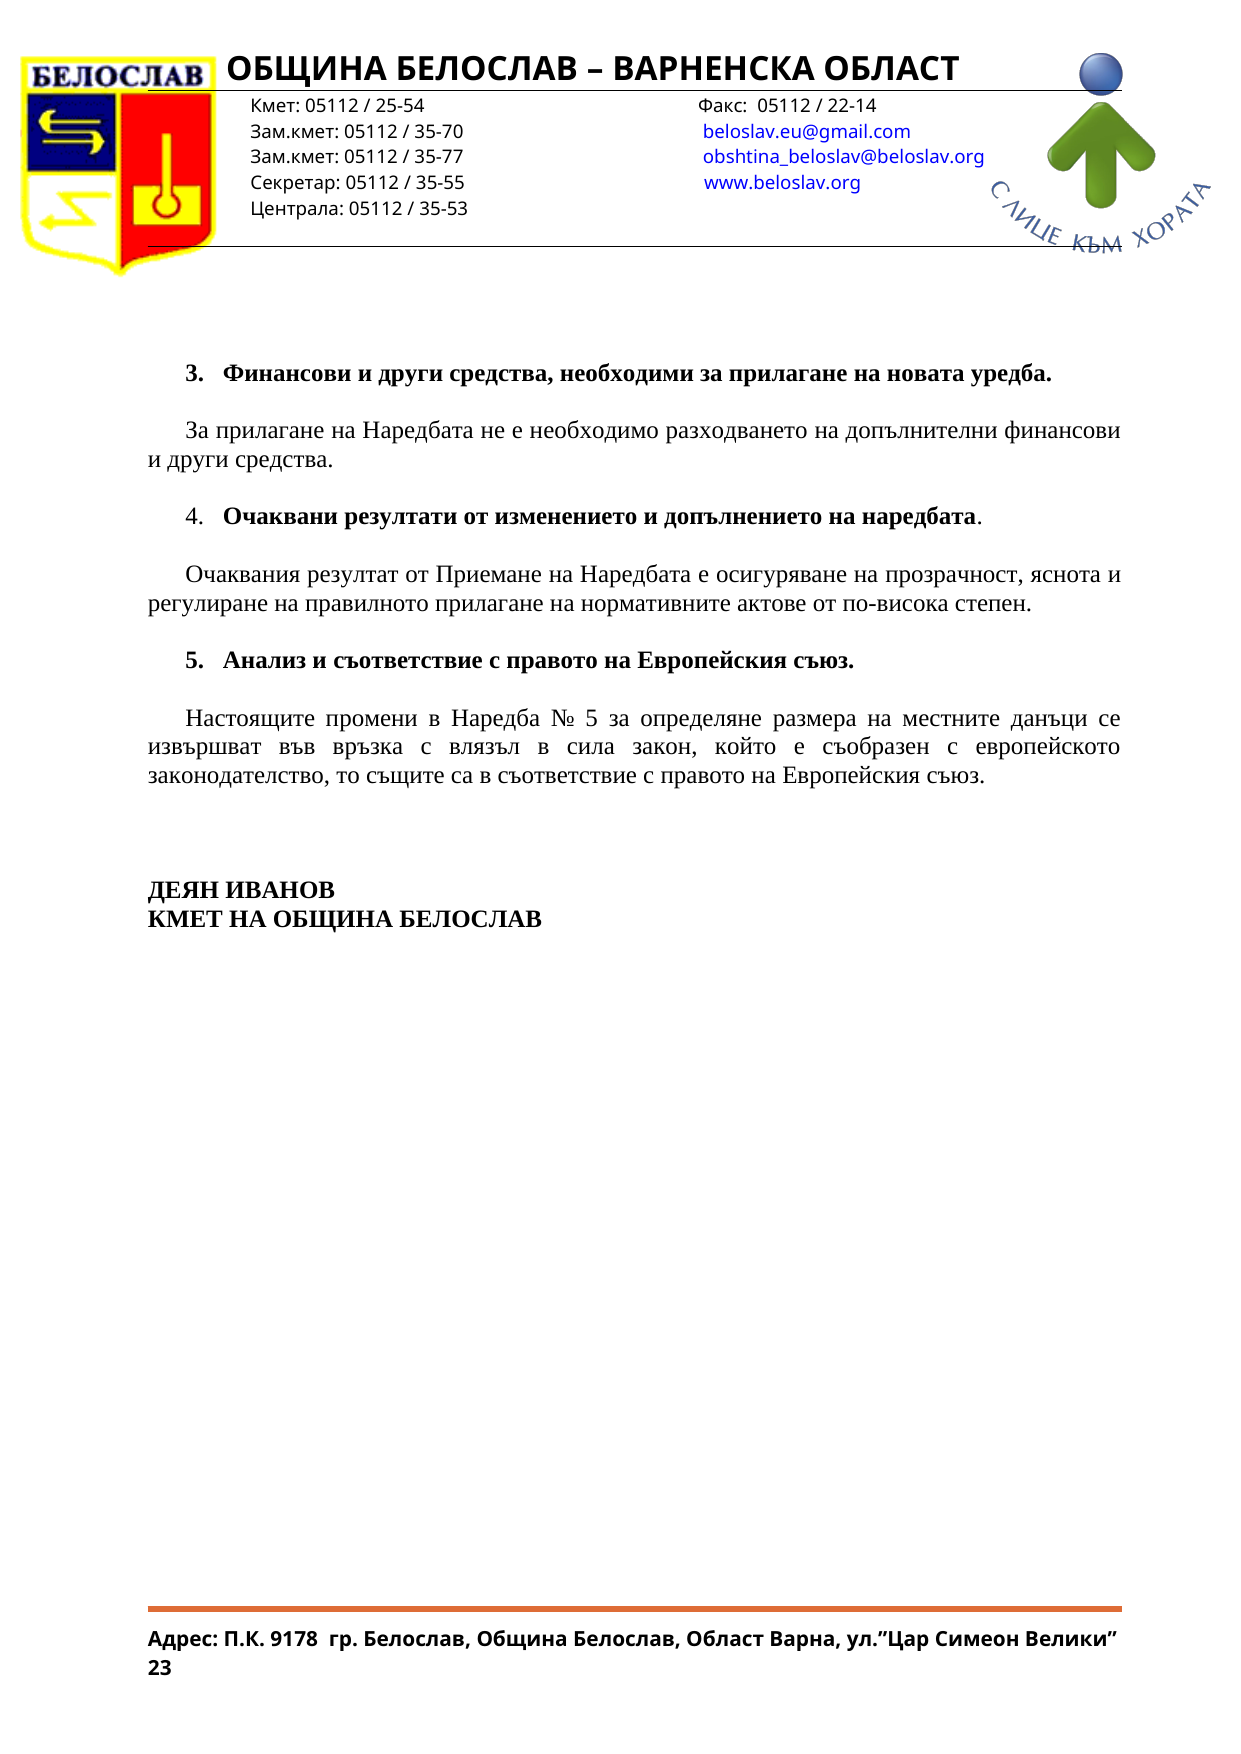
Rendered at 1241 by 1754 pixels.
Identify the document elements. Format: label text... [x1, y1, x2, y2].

text ДЕЯН ИВАНОВ [148, 875, 1122, 904]
list Очаквани резултати от изменението и допълнението на наредбата. [185, 501, 1122, 530]
text Настоящите промени в Наредба № 5 за определяне размера на местните данъци се извършват във връзка с влязъл в сила закон, който е съобразен с европейското законодателство, то същите са в съответствие с правото на Европейския съюз. [148, 703, 1122, 789]
list Анализ и съответствие с правото на Европейския съюз. [185, 645, 1122, 674]
list Финансови и други средства, необходими за прилагане на новата уредба. [185, 358, 1122, 386]
picture [987, 49, 1214, 260]
picture [19, 56, 218, 279]
text КМЕТ НА ОБЩИНА БЕЛОСЛАВ [148, 904, 1122, 933]
text За прилагане на Наредбата не е необходимо разходването на допълнителни финансови и други средства. [148, 415, 1122, 473]
text Очаквания резултат от Приемане на Наредбата е осигуряване на прозрачност, яснота и регулиране на правилното прилагане на нормативните актове от по-висока степен. [148, 559, 1122, 616]
